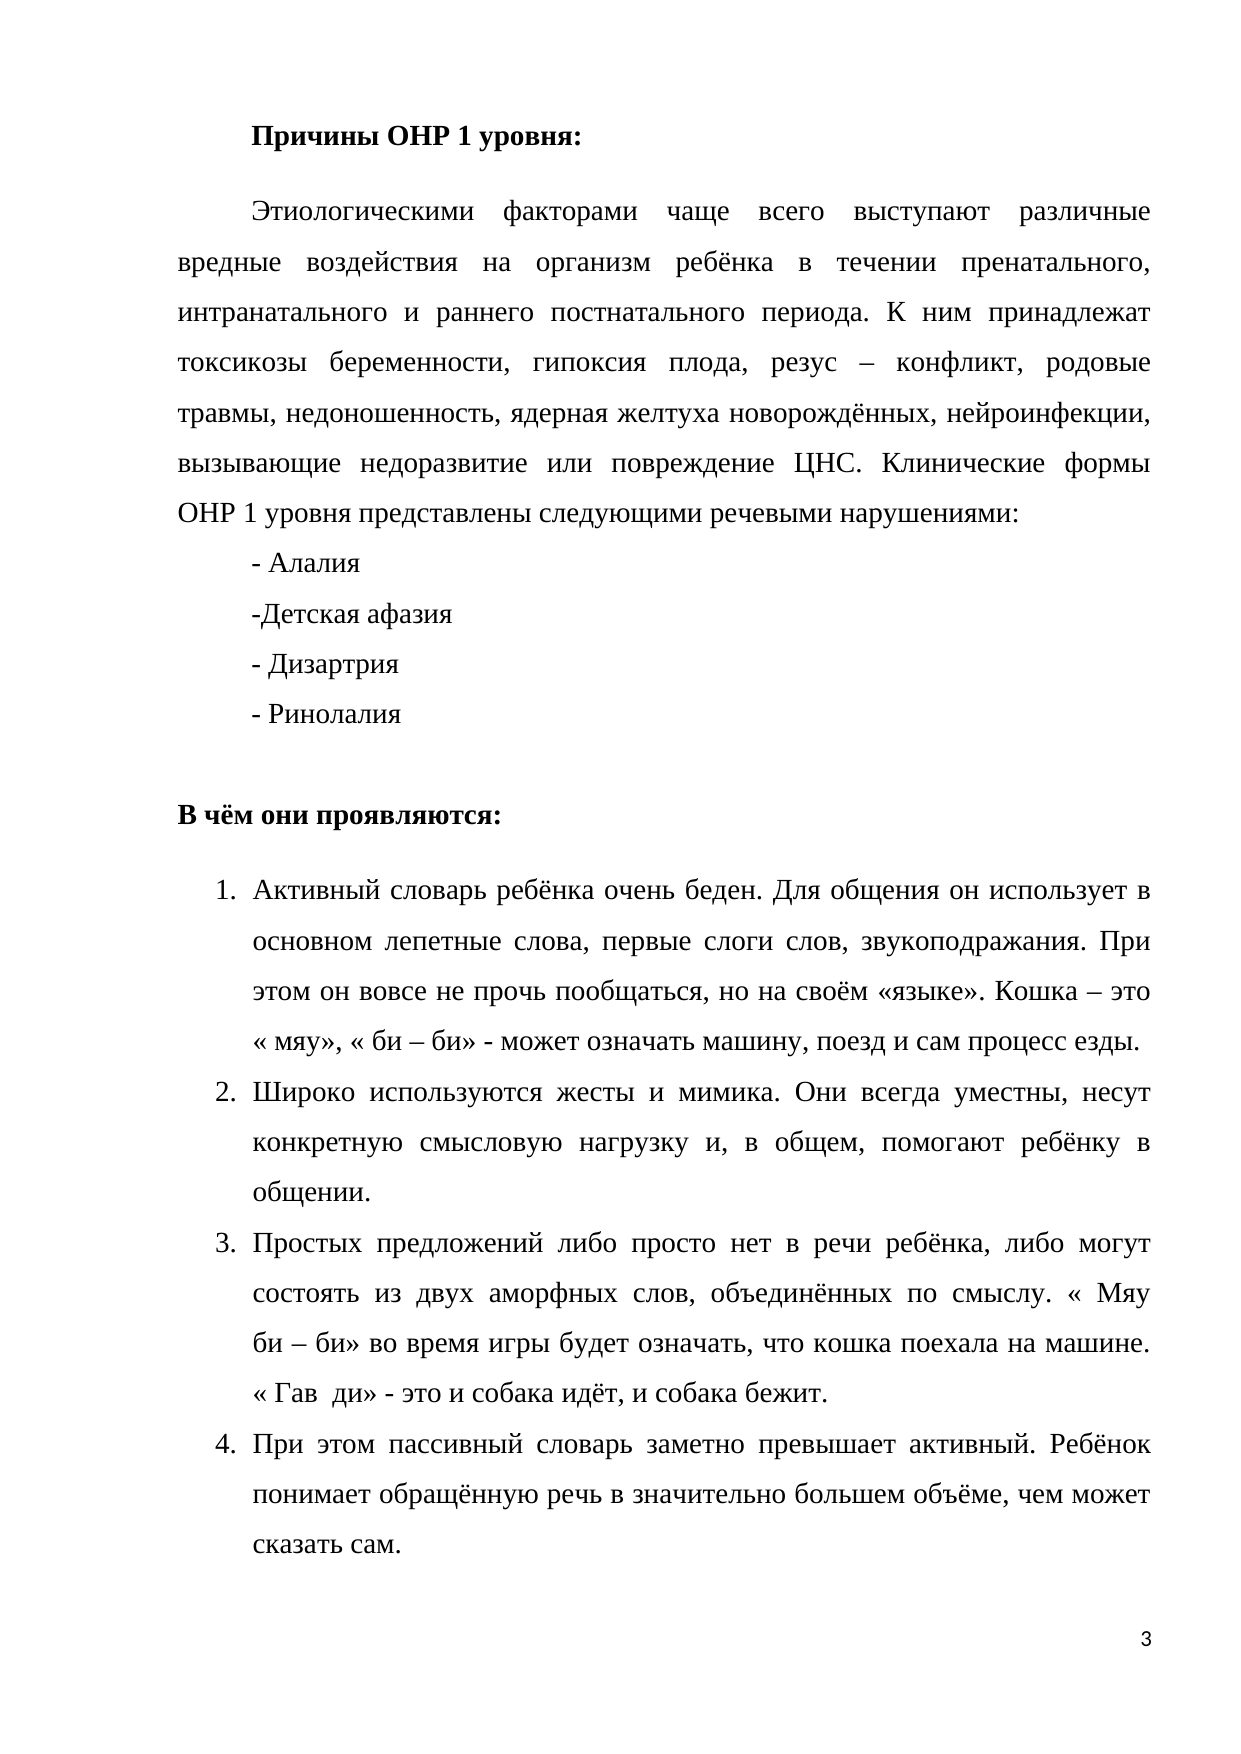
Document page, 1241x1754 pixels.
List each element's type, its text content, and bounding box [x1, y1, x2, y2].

text - Ринолалия [177, 697, 1152, 730]
text Причины ОНР 1 уровня: [177, 118, 1152, 152]
list Широко используются жесты и мимика. Они всегда уместны, несут конкретную смысловую нагрузку и, в общем, помогают ребёнку в общении. [215, 1074, 1152, 1208]
text Этиологическими факторами чаще всего выступают различные вредные воздействия на организм ребёнка в течении пренатального, интранатального и раннего постнатального периода. К ним принадлежат токсикозы беременности, гипоксия плода, резус – конфликт, родовые травмы, недоношенность, ядерная желтуха новорождённых, нейроинфекции, вызывающие недоразвитие или повреждение ЦНС. Клинические формы ОНР 1 уровня представлены следующими речевыми нарушениями: [177, 193, 1152, 529]
list Активный словарь ребёнка очень беден. Для общения он использует в основном лепетные слова, первые слоги слов, звукоподражания. При этом он вовсе не прочь пообщаться, но на своём «языке». Кошка – это « мяу», « би – би» - может означать машину, поезд и сам процесс езды. [215, 872, 1152, 1057]
list Простых предложений либо просто нет в речи ребёнка, либо могут состоять из двух аморфных слов, объединённых по смыслу. « Мяу би – би» во время игры будет означать, что кошка поехала на машине. « Гав ди» - это и собака идёт, и собака бежит. [215, 1225, 1152, 1409]
text -Детская афазия [177, 596, 1152, 629]
text В чём они проявляются: [177, 797, 1152, 831]
list При этом пассивный словарь заметно превышает активный. Ребёнок понимает обращённую речь в значительно большем объёме, чем может сказать сам. [215, 1426, 1152, 1560]
text - Дизартрия [177, 646, 1152, 680]
text - Алалия [177, 546, 1152, 579]
